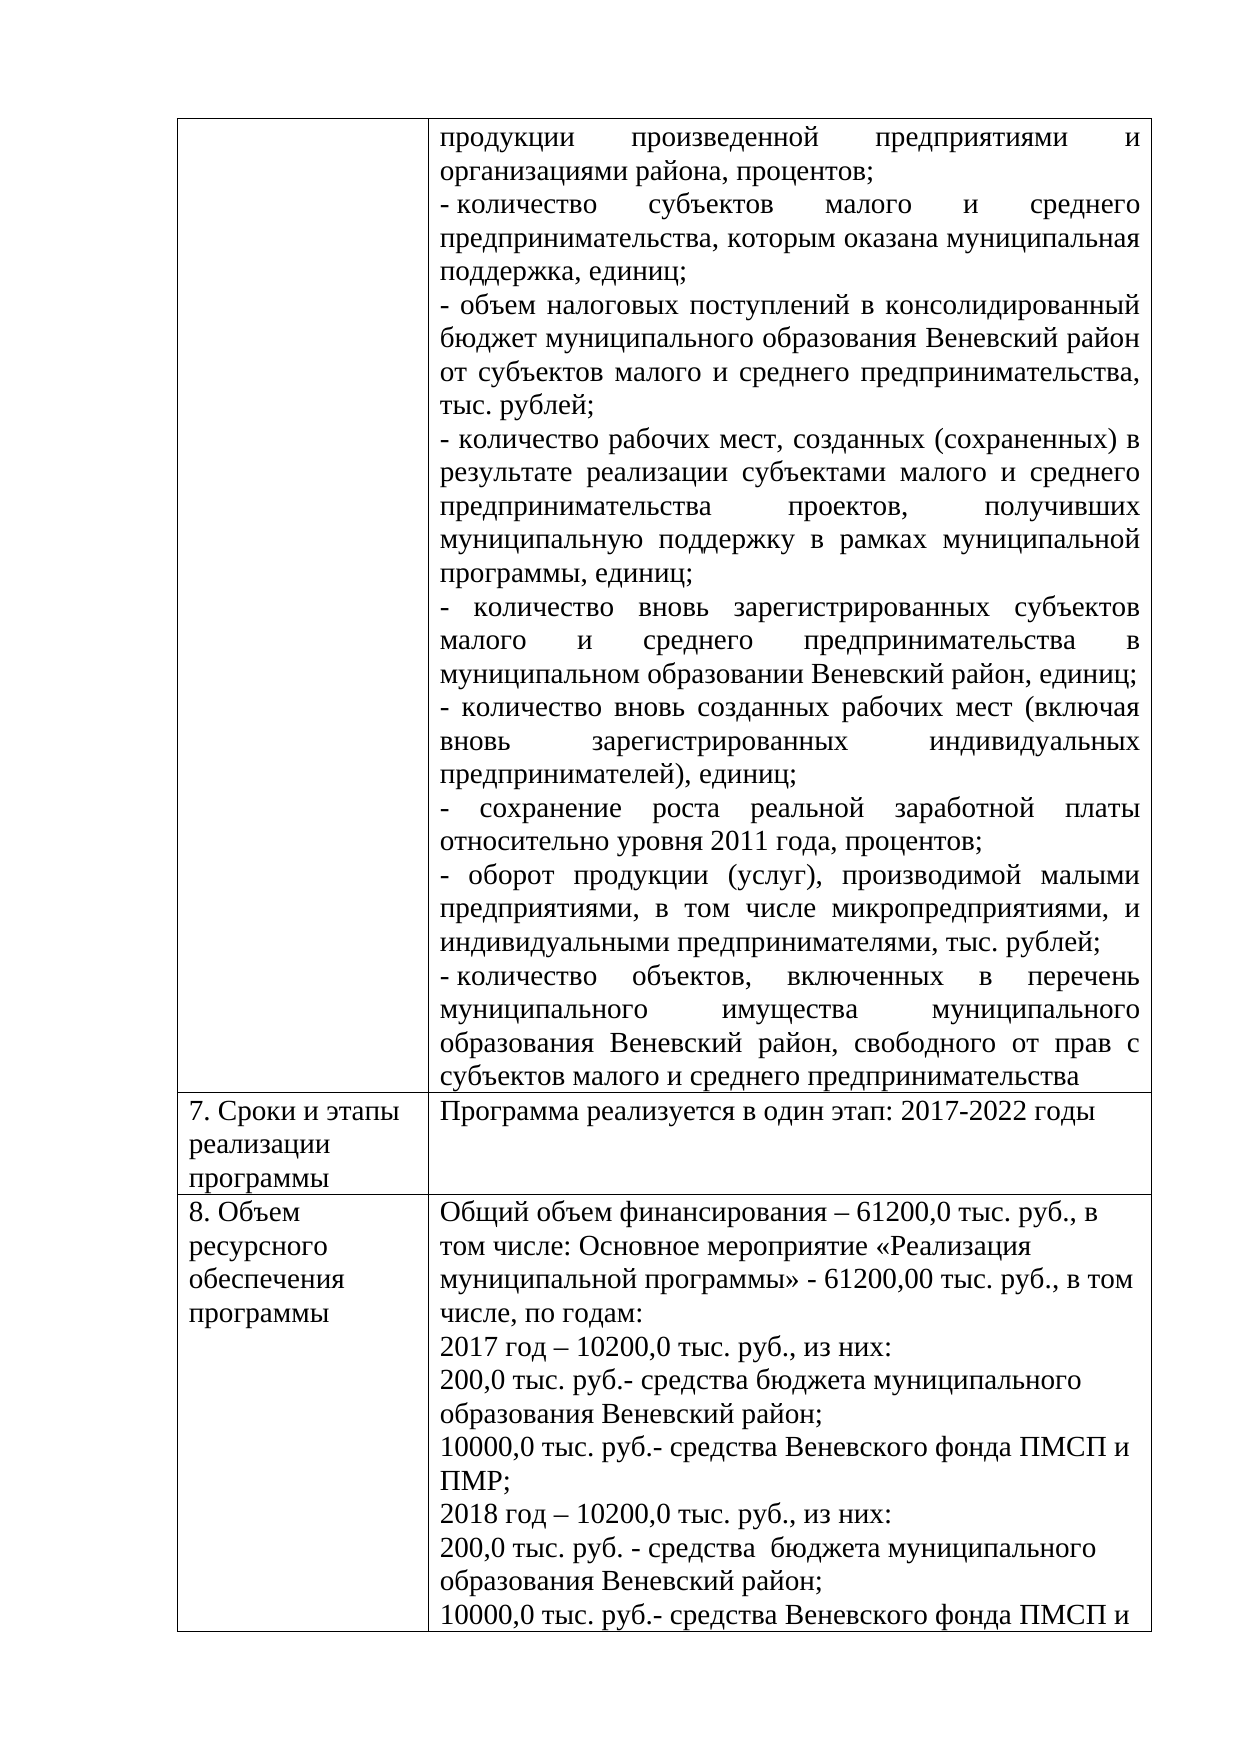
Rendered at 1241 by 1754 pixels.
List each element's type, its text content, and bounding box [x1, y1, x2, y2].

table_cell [429, 1195, 1151, 1631]
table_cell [178, 119, 428, 1092]
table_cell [178, 1195, 428, 1631]
table_cell Программа реализуется в один этап: 2017-2022 годы [429, 1093, 1151, 1193]
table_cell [429, 119, 1151, 1092]
table_cell 7. Сроки и этапы реализации программы [178, 1093, 428, 1193]
